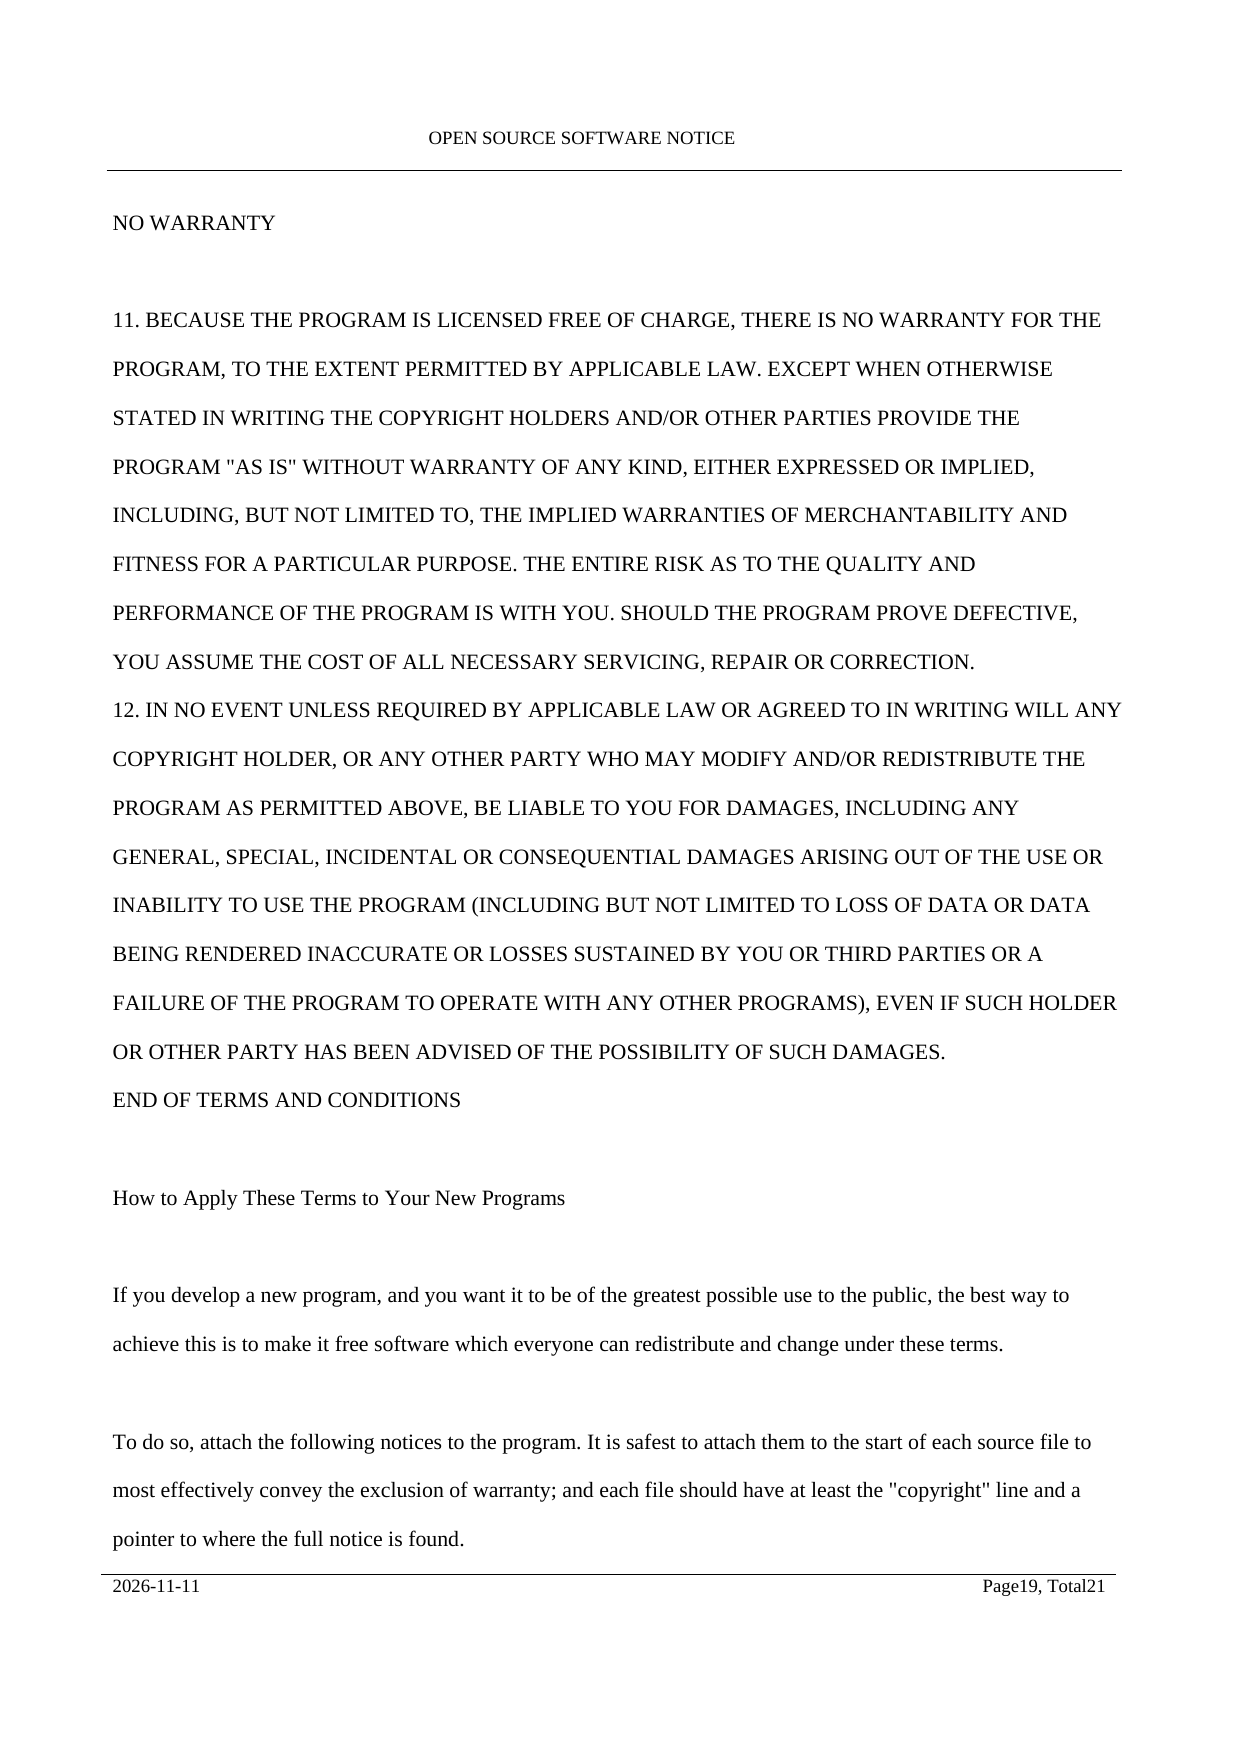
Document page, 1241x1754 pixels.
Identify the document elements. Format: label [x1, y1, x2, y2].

text [112, 206, 1128, 1555]
